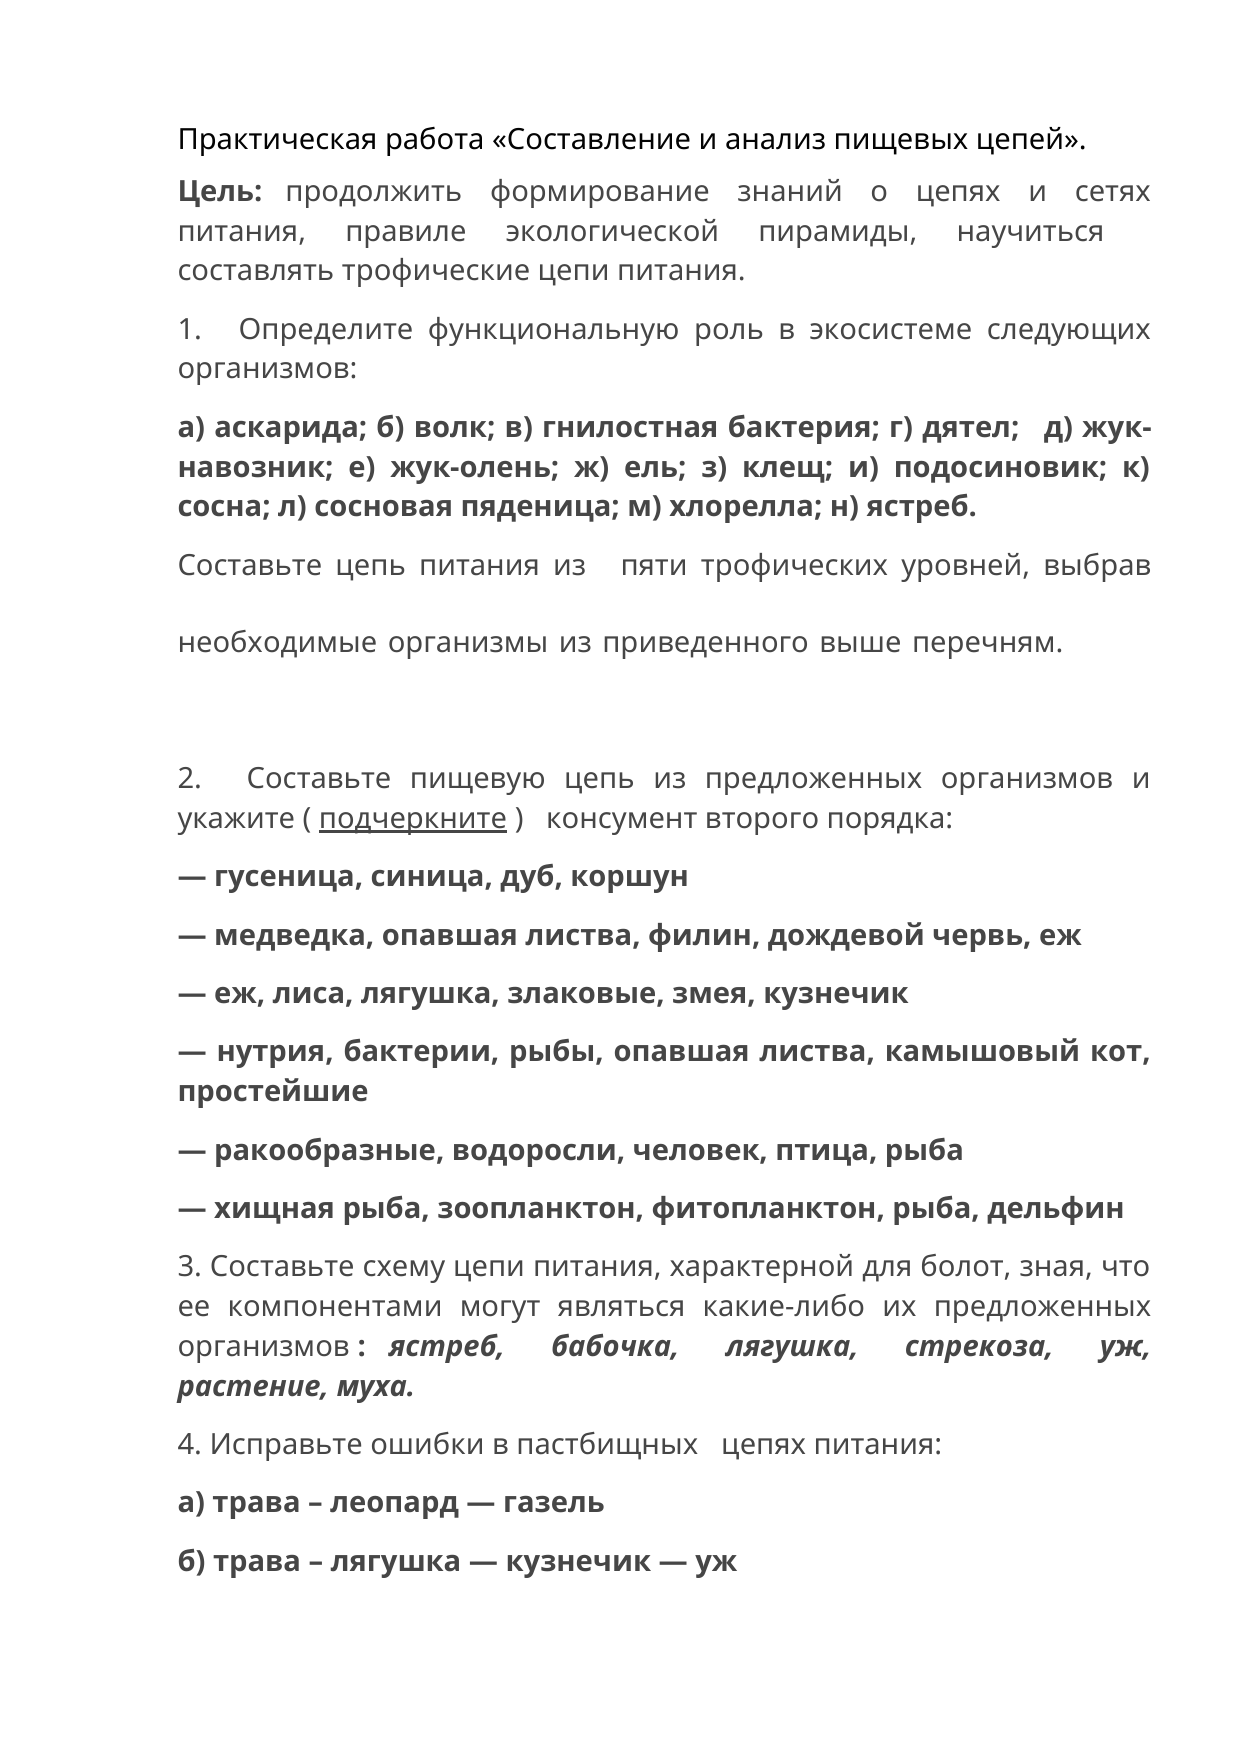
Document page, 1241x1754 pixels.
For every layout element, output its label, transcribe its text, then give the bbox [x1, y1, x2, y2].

text Цель: продолжить формирование знаний о цепях и сетях питания, правиле экологической пирамиды, научиться составлять трофические цепи питания. [177, 170, 1152, 289]
text 4. Исправьте ошибки в пастбищных цепях питания: [177, 1423, 1152, 1463]
text 2. Составьте пищевую цепь из предложенных организмов и укажите ( подчеркните ) консумент второго порядка: [177, 757, 1152, 837]
text — еж, лиса, лягушка, злаковые, змея, кузнечик [177, 972, 1152, 1012]
text — ракообразные, водоросли, человек, птица, рыба [177, 1129, 1152, 1168]
text — хищная рыба, зоопланктон, фитопланктон, рыба, дельфин [177, 1187, 1152, 1227]
text а) аскарида; б) волк; в) гнилостная бактерия; г) дятел; д) жук-навозник; е) жук-олень; ж) ель; з) клещ; и) подосиновик; к) сосна; л) сосновая пяденица; м) хлорелла; н) ястреб. [177, 406, 1152, 525]
text 3. Составьте схему цепи питания, характерной для болот, зная, что ее компонентами могут являться какие-либо их предложенных организмов : ястреб, бабочка, лягушка, стрекоза, уж, растение, муха. [177, 1246, 1152, 1404]
text Составьте цепь питания из пяти трофических уровней, выбрав необходимые организмы из приведенного выше перечням. [177, 544, 1152, 738]
text б) трава – лягушка — кузнечик — уж [177, 1540, 1152, 1580]
text — медведка, опавшая листва, филин, дождевой червь, еж [177, 914, 1152, 953]
text — нутрия, бактерии, рыбы, опавшая листва, камышовый кот, простейшие [177, 1031, 1152, 1110]
text Практическая работа «Составление и анализ пищевых цепей». [177, 118, 1152, 158]
text а) трава – леопард — газель [177, 1482, 1152, 1521]
text 1. Определите функциональную роль в экосистеме следующих организмов: [177, 308, 1152, 387]
text — гусеница, синица, дуб, коршун [177, 855, 1152, 895]
